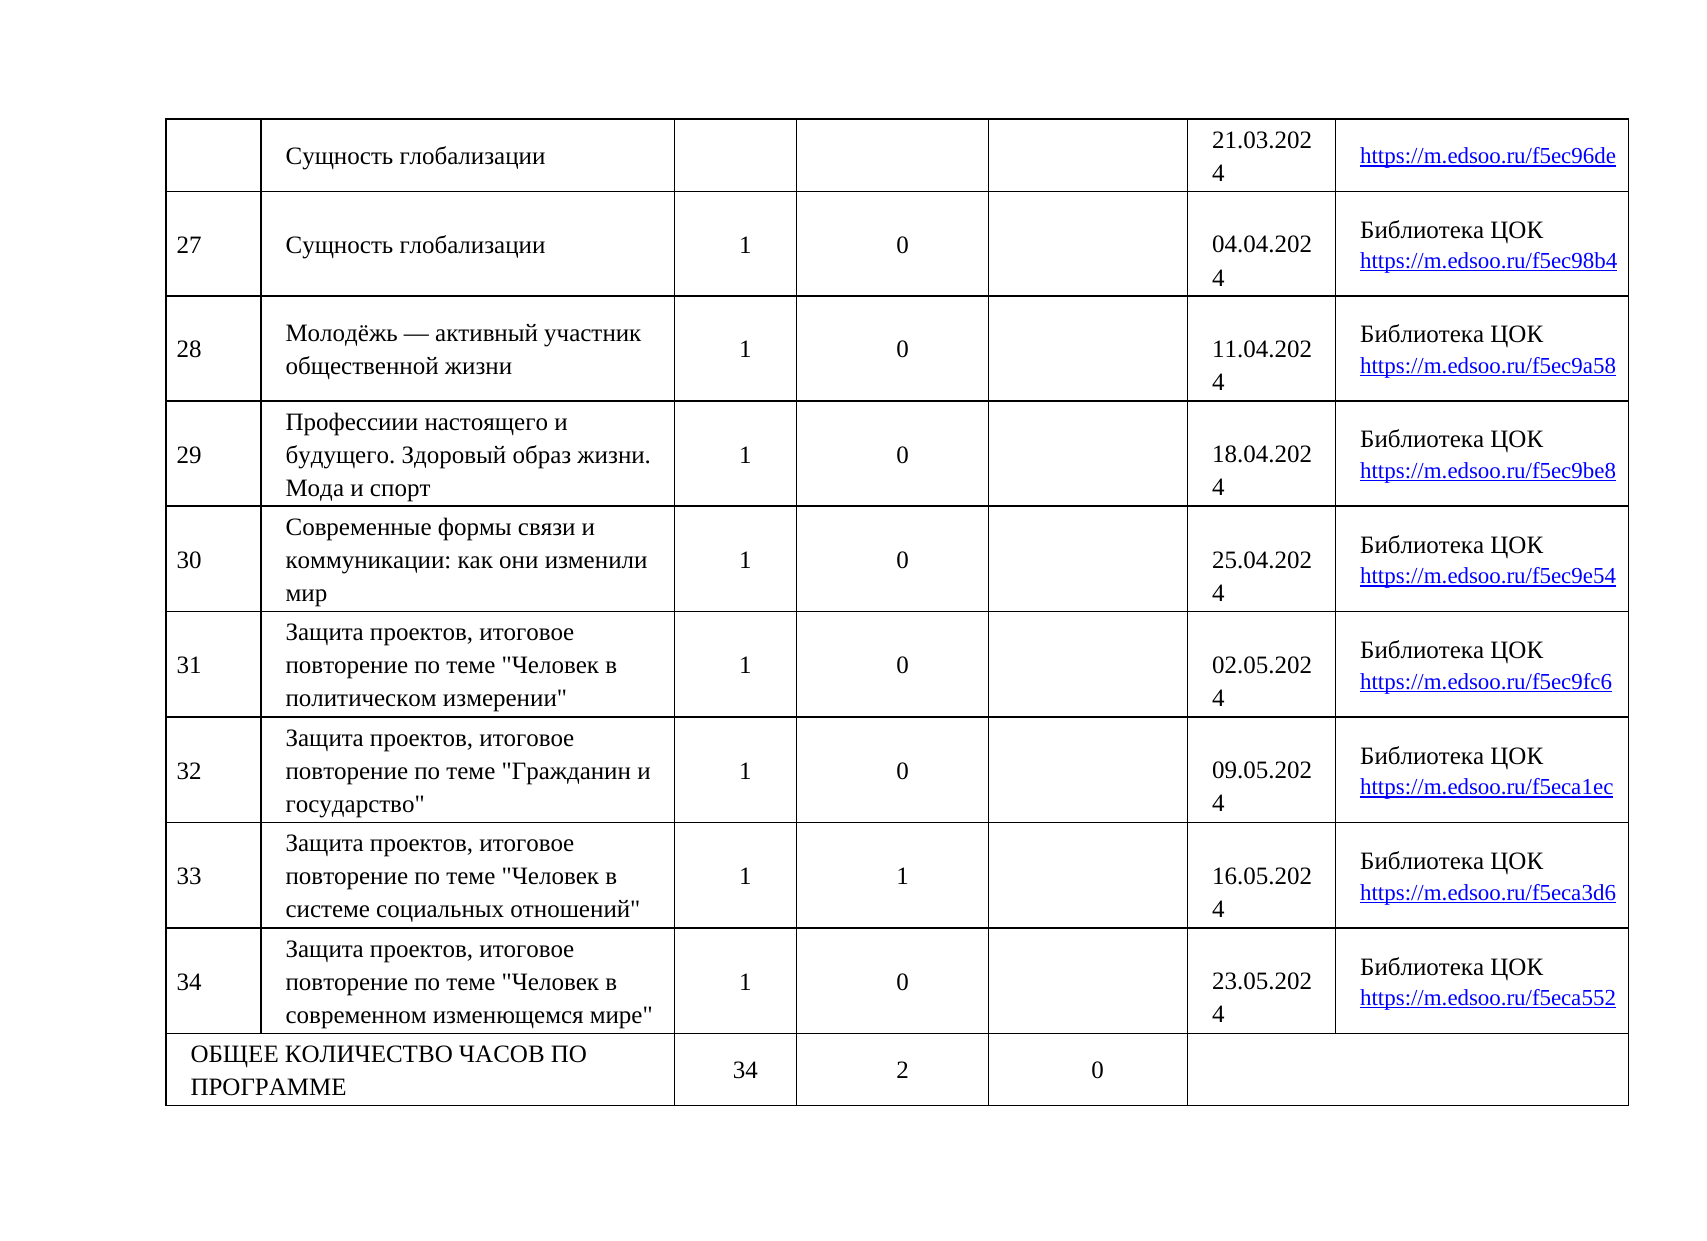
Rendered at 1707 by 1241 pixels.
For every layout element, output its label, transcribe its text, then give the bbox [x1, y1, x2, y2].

table_cell [989, 612, 1187, 716]
table_cell Библиотека ЦОК https://m.edsoo.ru/f5ec9be8 [1336, 402, 1628, 505]
table_cell [989, 192, 1187, 295]
table_cell Профессиии настоящего и будущего. Здоровый образ жизни. Мода и спорт [262, 402, 674, 505]
table_cell Библиотека ЦОК https://m.edsoo.ru/f5eca1ec [1336, 718, 1628, 822]
table_cell Защита проектов, итоговое повторение по теме "Человек в системе социальных отношений" [262, 823, 674, 927]
table_cell 0 [797, 120, 988, 191]
table_cell 1 [675, 612, 796, 716]
table_cell 23.05.2024 [1188, 929, 1335, 1032]
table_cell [262, 120, 674, 191]
table_cell 1 [797, 823, 988, 927]
table_cell 30 [167, 507, 260, 611]
table_cell Защита проектов, итоговое повторение по теме "Человек в политическом измерении" [262, 612, 674, 716]
table_cell [989, 402, 1187, 505]
table_cell 2 [797, 1034, 988, 1105]
table_cell 0 [797, 929, 988, 1032]
table_cell 1 [675, 402, 796, 505]
table_cell 1 [675, 192, 796, 295]
table_cell 32 [167, 718, 260, 822]
table_cell [989, 297, 1187, 400]
table_cell Защита проектов, итоговое повторение по теме "Человек в современном изменющемся мире" [262, 929, 674, 1032]
table_cell 1 [675, 120, 796, 191]
table_cell 28 [167, 297, 260, 400]
table_cell 25.04.2024 [1188, 507, 1335, 611]
table_cell Библиотека ЦОК https://m.edsoo.ru/f5ec9fc6 [1336, 612, 1628, 716]
table_cell Защита проектов, итоговое повторение по теме "Гражданин и государство" [262, 718, 674, 822]
table_cell 04.04.2024 [1188, 192, 1335, 295]
table_cell [989, 120, 1187, 191]
table_cell Библиотека ЦОК https://m.edsoo.ru/f5ec9a58 [1336, 297, 1628, 400]
table_cell 21.03.2024 [1188, 120, 1335, 191]
table_cell 34 [167, 929, 260, 1032]
table_cell Библиотека ЦОК https://m.edsoo.ru/f5eca3d6 [1336, 823, 1628, 927]
table_cell 27 [167, 192, 260, 295]
table_cell Молодёжь — активный участник общественной жизни [262, 297, 674, 400]
table_cell 0 [797, 192, 988, 295]
table_cell 1 [675, 297, 796, 400]
table_cell 33 [167, 823, 260, 927]
table_cell 0 [989, 1034, 1187, 1105]
table_cell 26 [167, 120, 260, 191]
table_cell 02.05.2024 [1188, 612, 1335, 716]
table_cell 0 [797, 297, 988, 400]
table_cell 0 [797, 718, 988, 822]
table_cell 0 [797, 507, 988, 611]
table_cell 09.05.2024 [1188, 718, 1335, 822]
table_cell Библиотека ЦОК https://m.edsoo.ru/f5ec98b4 [1336, 192, 1628, 295]
table_cell 0 [797, 612, 988, 716]
table_cell Библиотека ЦОК https://m.edsoo.ru/f5ec9e54 [1336, 507, 1628, 611]
table_cell 11.04.2024 [1188, 297, 1335, 400]
table_cell [989, 718, 1187, 822]
table_cell 16.05.2024 [1188, 823, 1335, 927]
table_cell ОБЩЕЕ КОЛИЧЕСТВО ЧАСОВ ПО ПРОГРАММЕ [167, 1034, 674, 1105]
table_cell Сущность глобализации [262, 192, 674, 295]
table_cell 18.04.2024 [1188, 402, 1335, 505]
table_cell [989, 507, 1187, 611]
table_cell 1 [675, 718, 796, 822]
table_cell [1188, 1034, 1628, 1105]
table_cell [989, 929, 1187, 1032]
table_cell 31 [167, 612, 260, 716]
table_cell 34 [675, 1034, 796, 1105]
table_cell Современные формы связи и коммуникации: как они изменили мир [262, 507, 674, 611]
table_cell Библиотека ЦОК https://m.edsoo.ru/f5eca552 [1336, 929, 1628, 1032]
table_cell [1336, 120, 1628, 191]
table_cell [989, 823, 1187, 927]
table_cell 1 [675, 507, 796, 611]
table_cell 1 [675, 823, 796, 927]
table_cell 0 [797, 402, 988, 505]
table_cell 1 [675, 929, 796, 1032]
table_cell 29 [167, 402, 260, 505]
